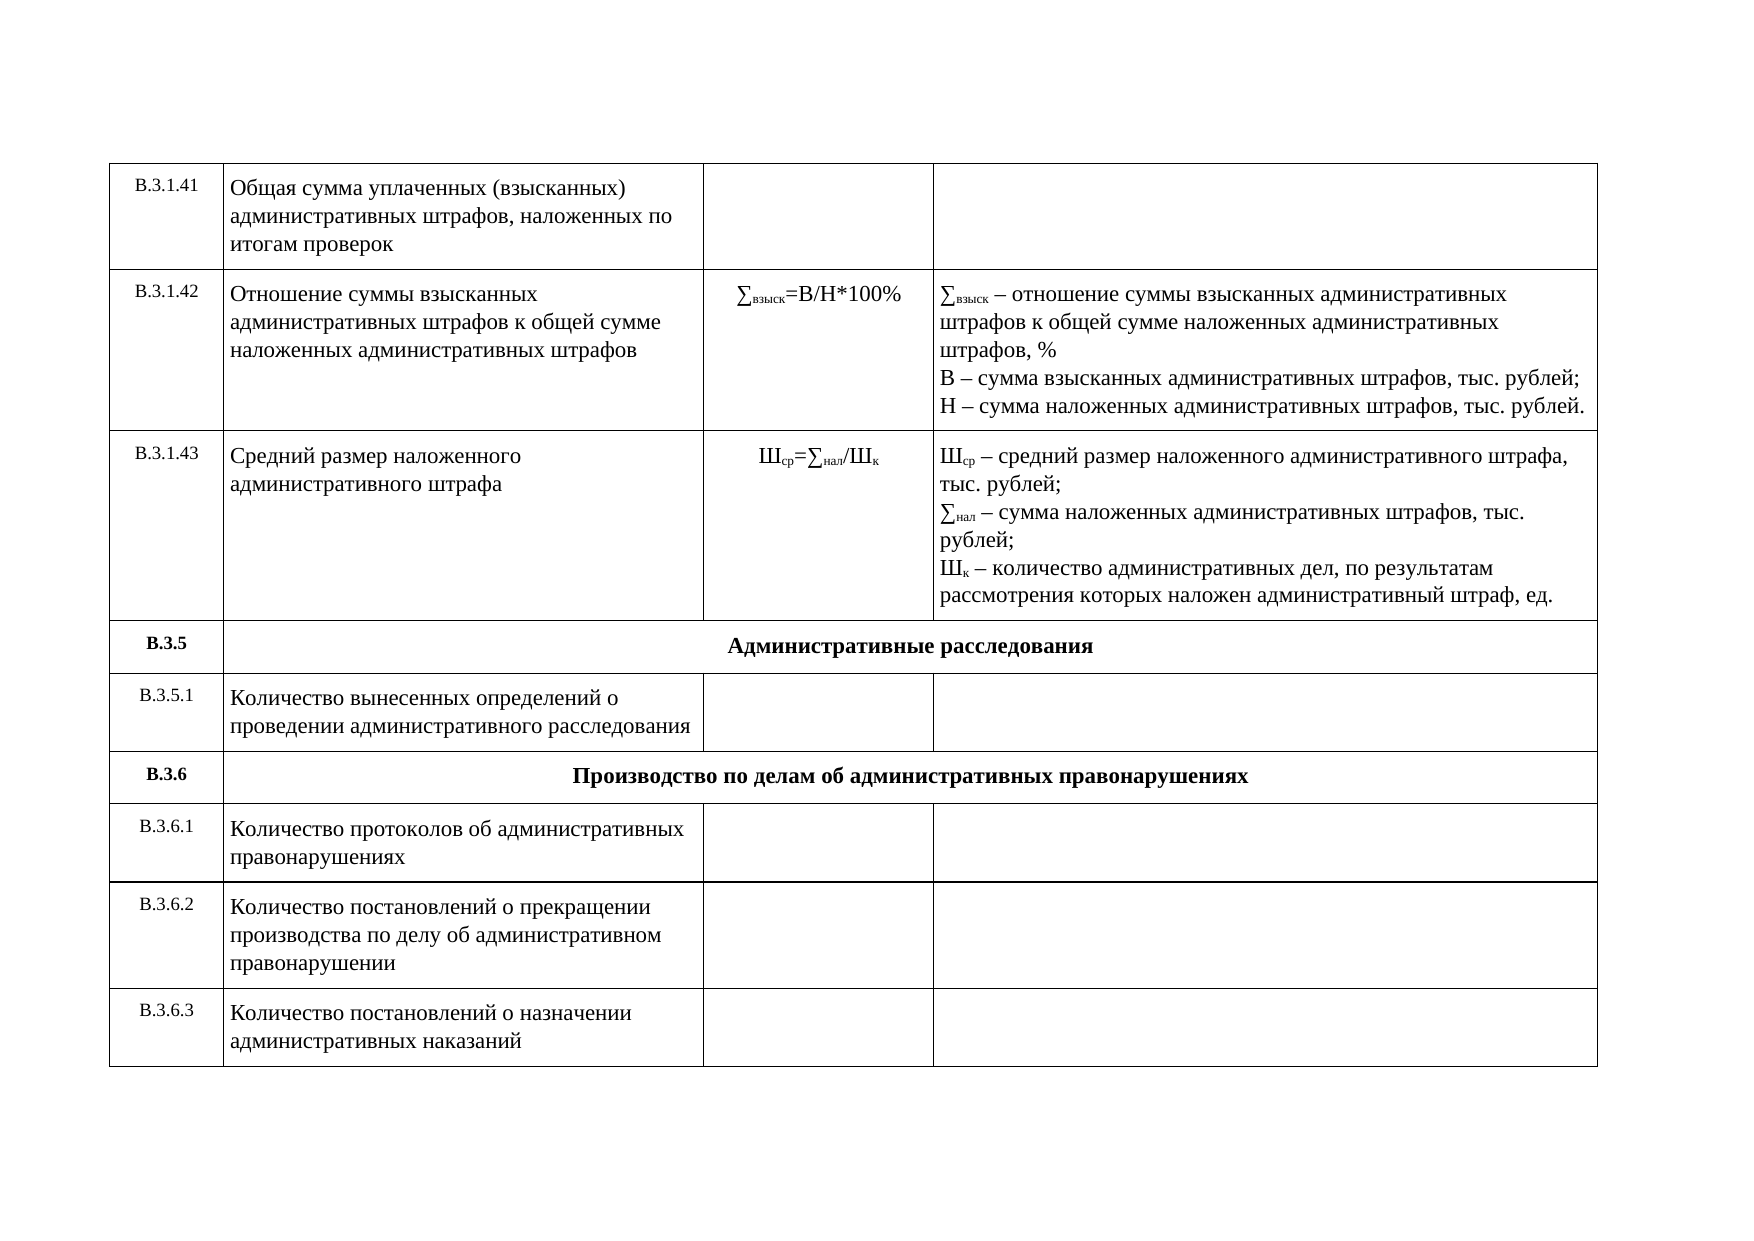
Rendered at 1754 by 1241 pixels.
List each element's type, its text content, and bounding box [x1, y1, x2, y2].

table_cell [704, 804, 933, 881]
table_cell Шср=∑нал/Шк [704, 431, 933, 620]
table_cell В.3.6.1 [110, 804, 223, 881]
table_cell [934, 804, 1597, 881]
table_cell В.3.6.3 [110, 989, 223, 1066]
table_cell Количество постановлений о назначении административных наказаний [224, 989, 703, 1066]
table_cell Количество протоколов об административных правонарушениях [224, 804, 703, 881]
table_cell Отношение суммы взысканных административных штрафов к общей сумме наложенных административных штрафов [224, 270, 703, 430]
table_cell Административные расследования [224, 621, 1597, 673]
table_cell В.3.1.42 [110, 270, 223, 430]
table_cell В.3.6 [110, 752, 223, 803]
table_cell В.3.1.43 [110, 431, 223, 620]
table_cell [934, 164, 1597, 268]
table_cell ∑взыск=В/Н*100% [704, 270, 933, 430]
table_cell В.3.1.41 [110, 164, 223, 268]
table_cell Производство по делам об административных правонарушениях [224, 752, 1597, 803]
table_cell [704, 989, 933, 1066]
table_cell Количество постановлений о прекращении производства по делу об административном правонарушении [224, 883, 703, 987]
table_cell Средний размер наложенного административного штрафа [224, 431, 703, 620]
table_cell В.3.5.1 [110, 674, 223, 751]
table_cell Количество вынесенных определений о проведении административного расследования [224, 674, 703, 751]
table_cell [934, 883, 1597, 987]
table_cell Общая сумма уплаченных (взысканных) административных штрафов, наложенных по итогам проверок [224, 164, 703, 268]
table_cell [704, 164, 933, 268]
table_cell [704, 883, 933, 987]
table_cell [934, 989, 1597, 1066]
table_cell В.3.6.2 [110, 883, 223, 987]
table_cell [704, 674, 933, 751]
table_cell [934, 674, 1597, 751]
table_cell Шср – средний размер наложенного административного штрафа, тыс. рублей; ∑нал – сумма наложенных административных штрафов, тыс. рублей; Шк – количество административных дел, по результатам рассмотрения которых наложен административный штраф, ед. [934, 431, 1597, 620]
table_cell ∑взыск – отношение суммы взысканных административных штрафов к общей сумме наложенных административных штрафов, % В – сумма взысканных административных штрафов, тыс. рублей; Н – сумма наложенных административных штрафов, тыс. рублей. [934, 270, 1597, 430]
table_cell В.3.5 [110, 621, 223, 673]
